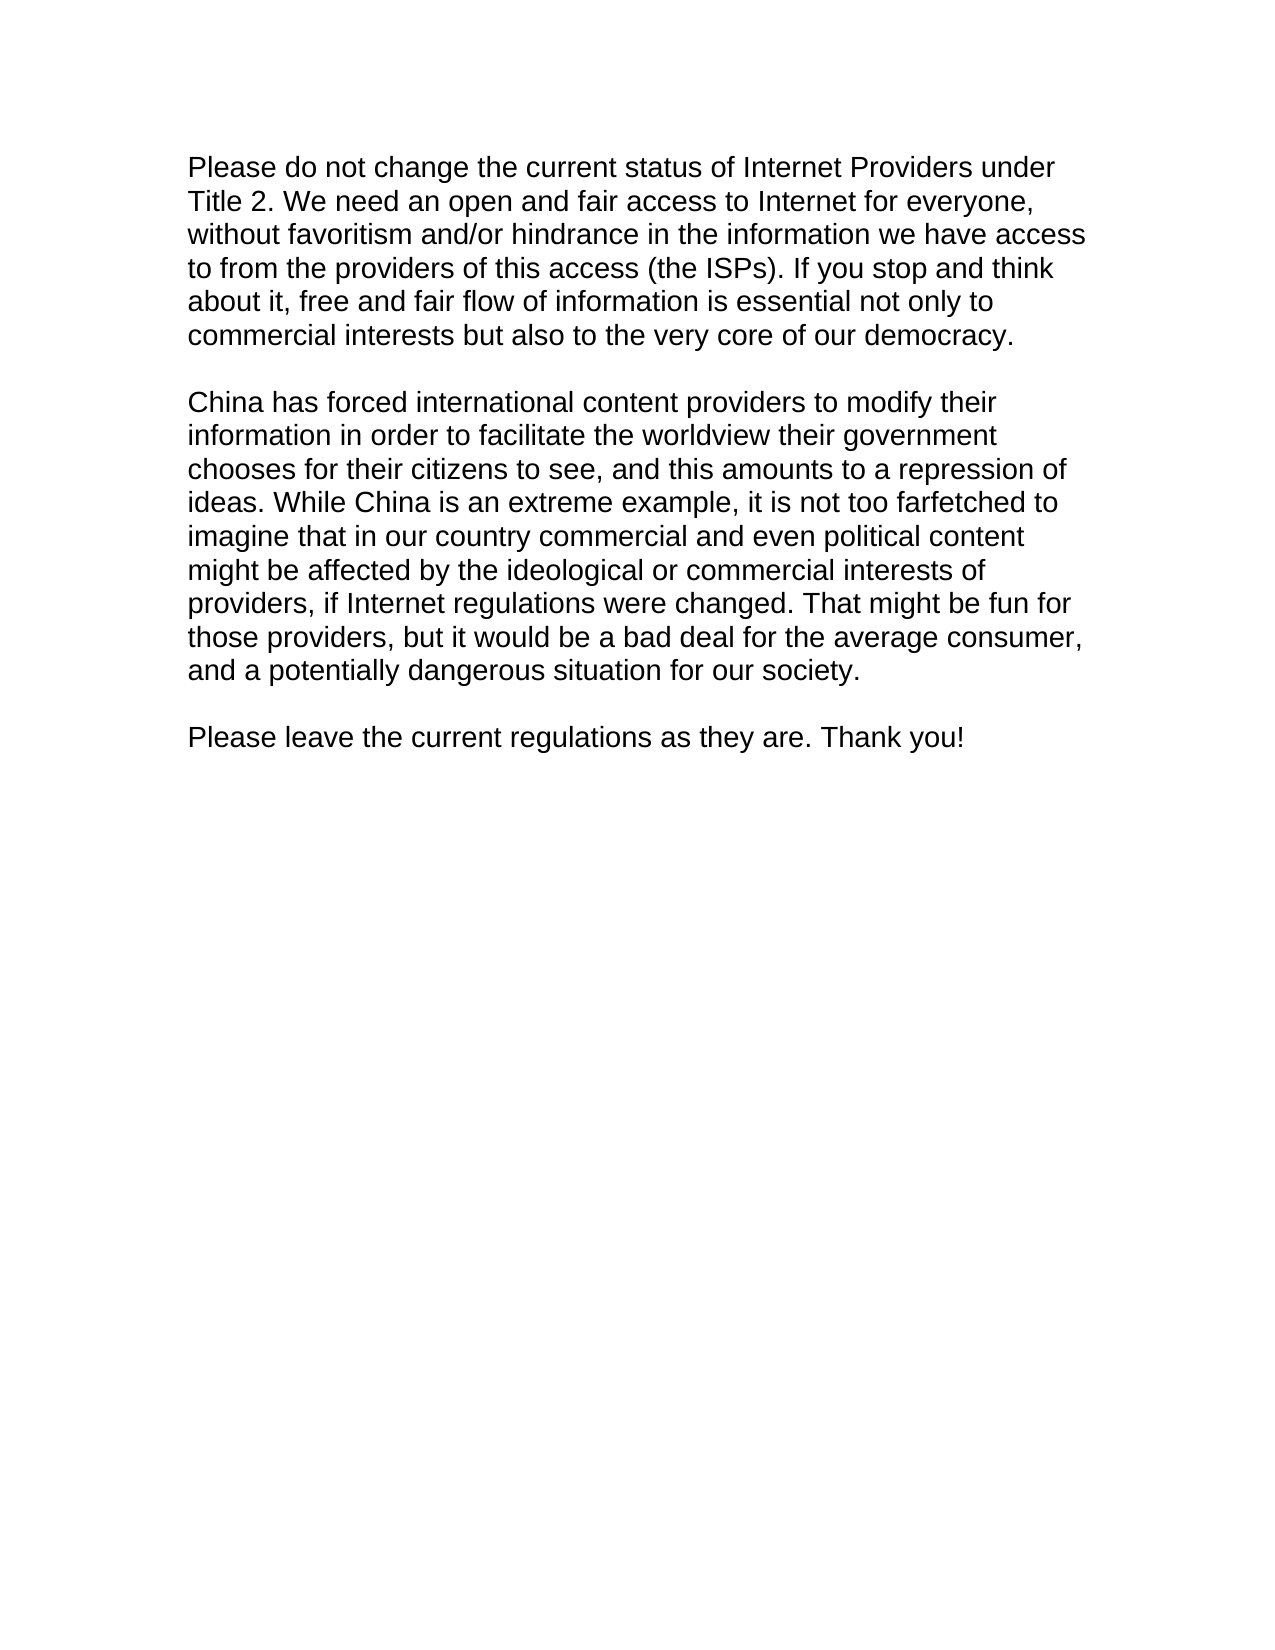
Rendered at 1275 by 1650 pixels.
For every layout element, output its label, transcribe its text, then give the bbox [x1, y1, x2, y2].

text Please do not change the current status of Internet Providers under Title 2. We need an open and fair access to Internet for everyone, without favoritism and/or hindrance in the information we have access to from the providers of this access (the ISPs). If you stop and think about it, free and fair flow of information is essential not only to commercial interests but also to the very core of our democracy. [187, 150, 1087, 351]
text China has forced international content providers to modify their information in order to facilitate the worldview their government chooses for their citizens to see, and this amounts to a repression of ideas. While China is an extreme example, it is not too farfetched to imagine that in our country commercial and even political content might be affected by the ideological or commercial interests of providers, if Internet regulations were changed. That might be fun for those providers, but it would be a bad deal for the average consumer, and a potentially dangerous situation for our society. [187, 385, 1087, 687]
text Please leave the current regulations as they are. Thank you! [187, 720, 1087, 754]
